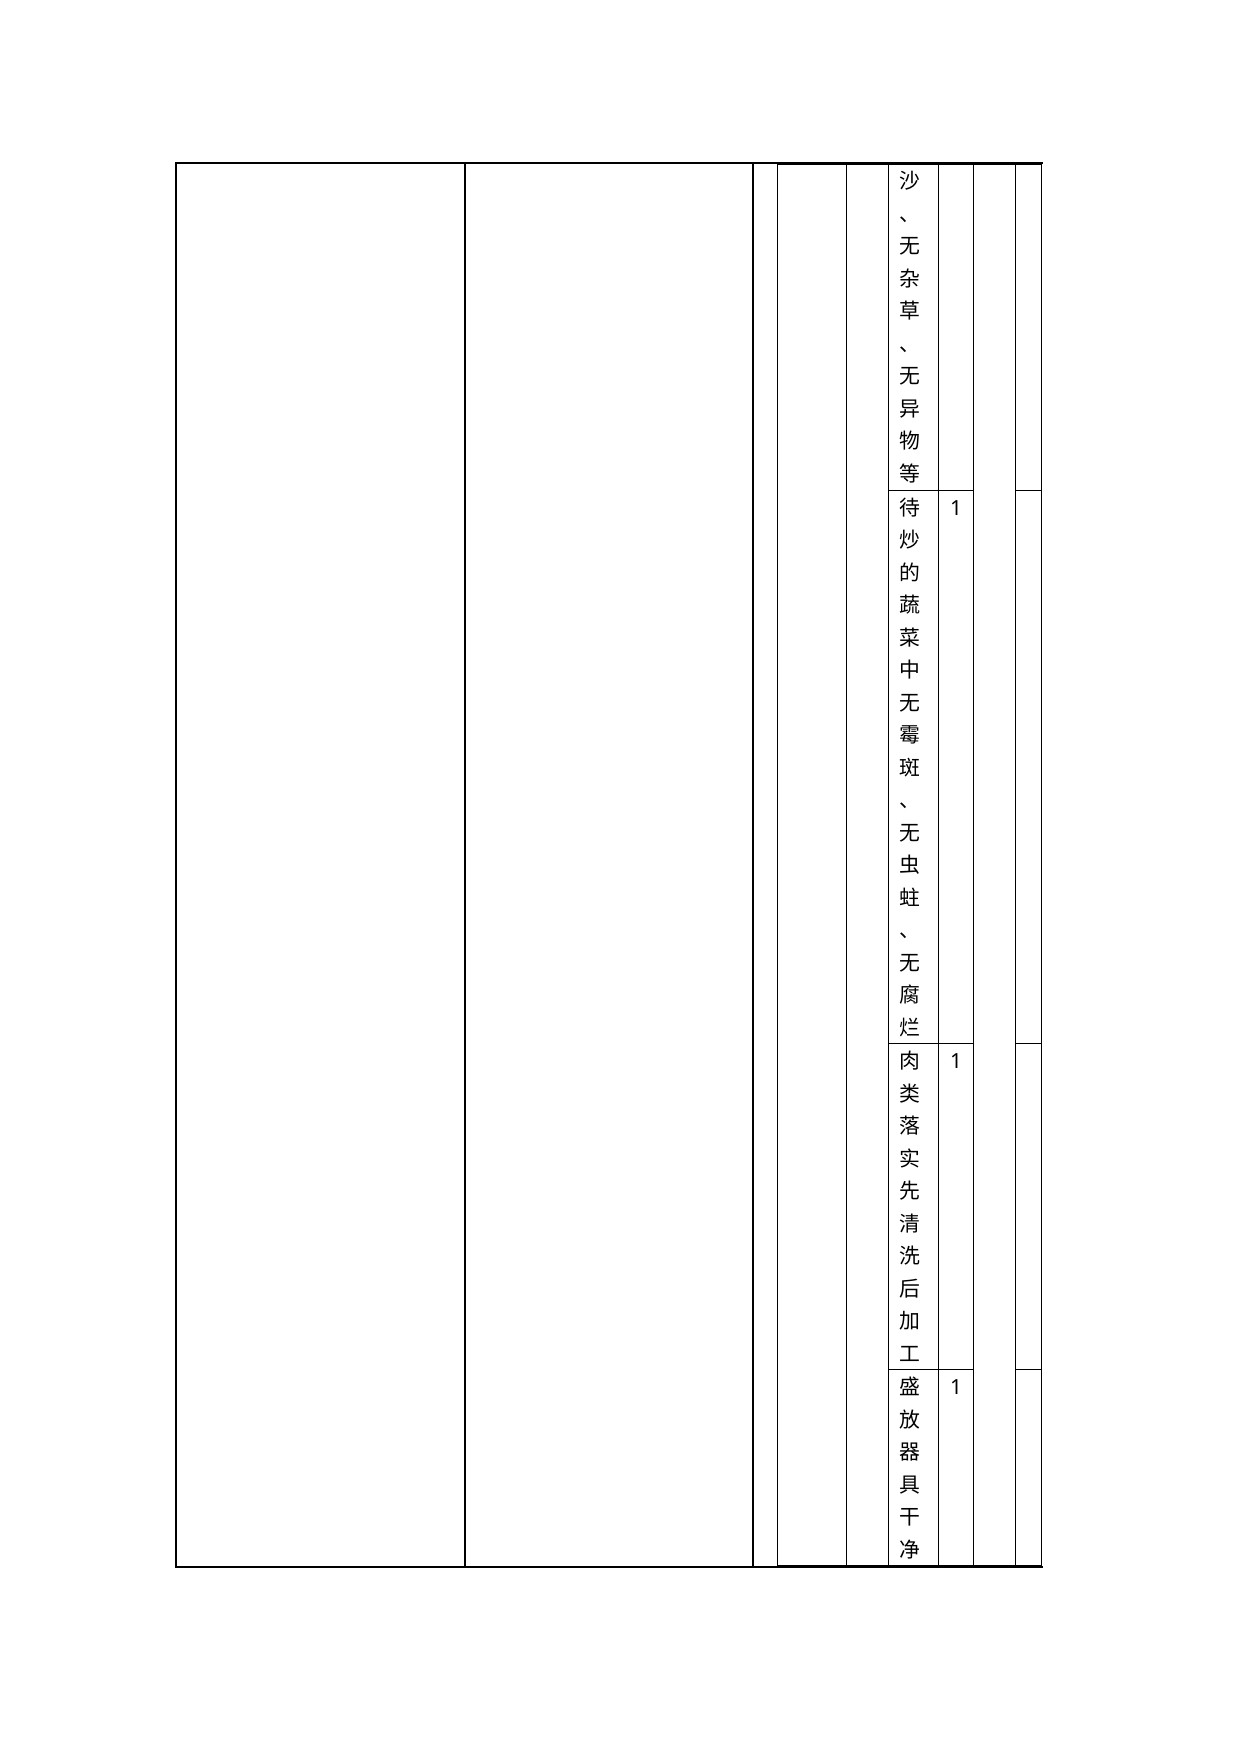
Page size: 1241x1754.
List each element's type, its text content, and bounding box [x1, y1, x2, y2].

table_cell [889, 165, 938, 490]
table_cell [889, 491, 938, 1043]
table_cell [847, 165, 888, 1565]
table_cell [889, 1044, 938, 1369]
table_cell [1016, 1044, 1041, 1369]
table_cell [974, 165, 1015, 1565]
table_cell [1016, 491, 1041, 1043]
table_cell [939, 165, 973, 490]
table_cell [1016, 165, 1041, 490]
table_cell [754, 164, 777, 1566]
table_cell 1 [177, 164, 464, 1566]
table_cell [466, 164, 752, 1566]
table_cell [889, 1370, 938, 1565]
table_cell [778, 165, 846, 1565]
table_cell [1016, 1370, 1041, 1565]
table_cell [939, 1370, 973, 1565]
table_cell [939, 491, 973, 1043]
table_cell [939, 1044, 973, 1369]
